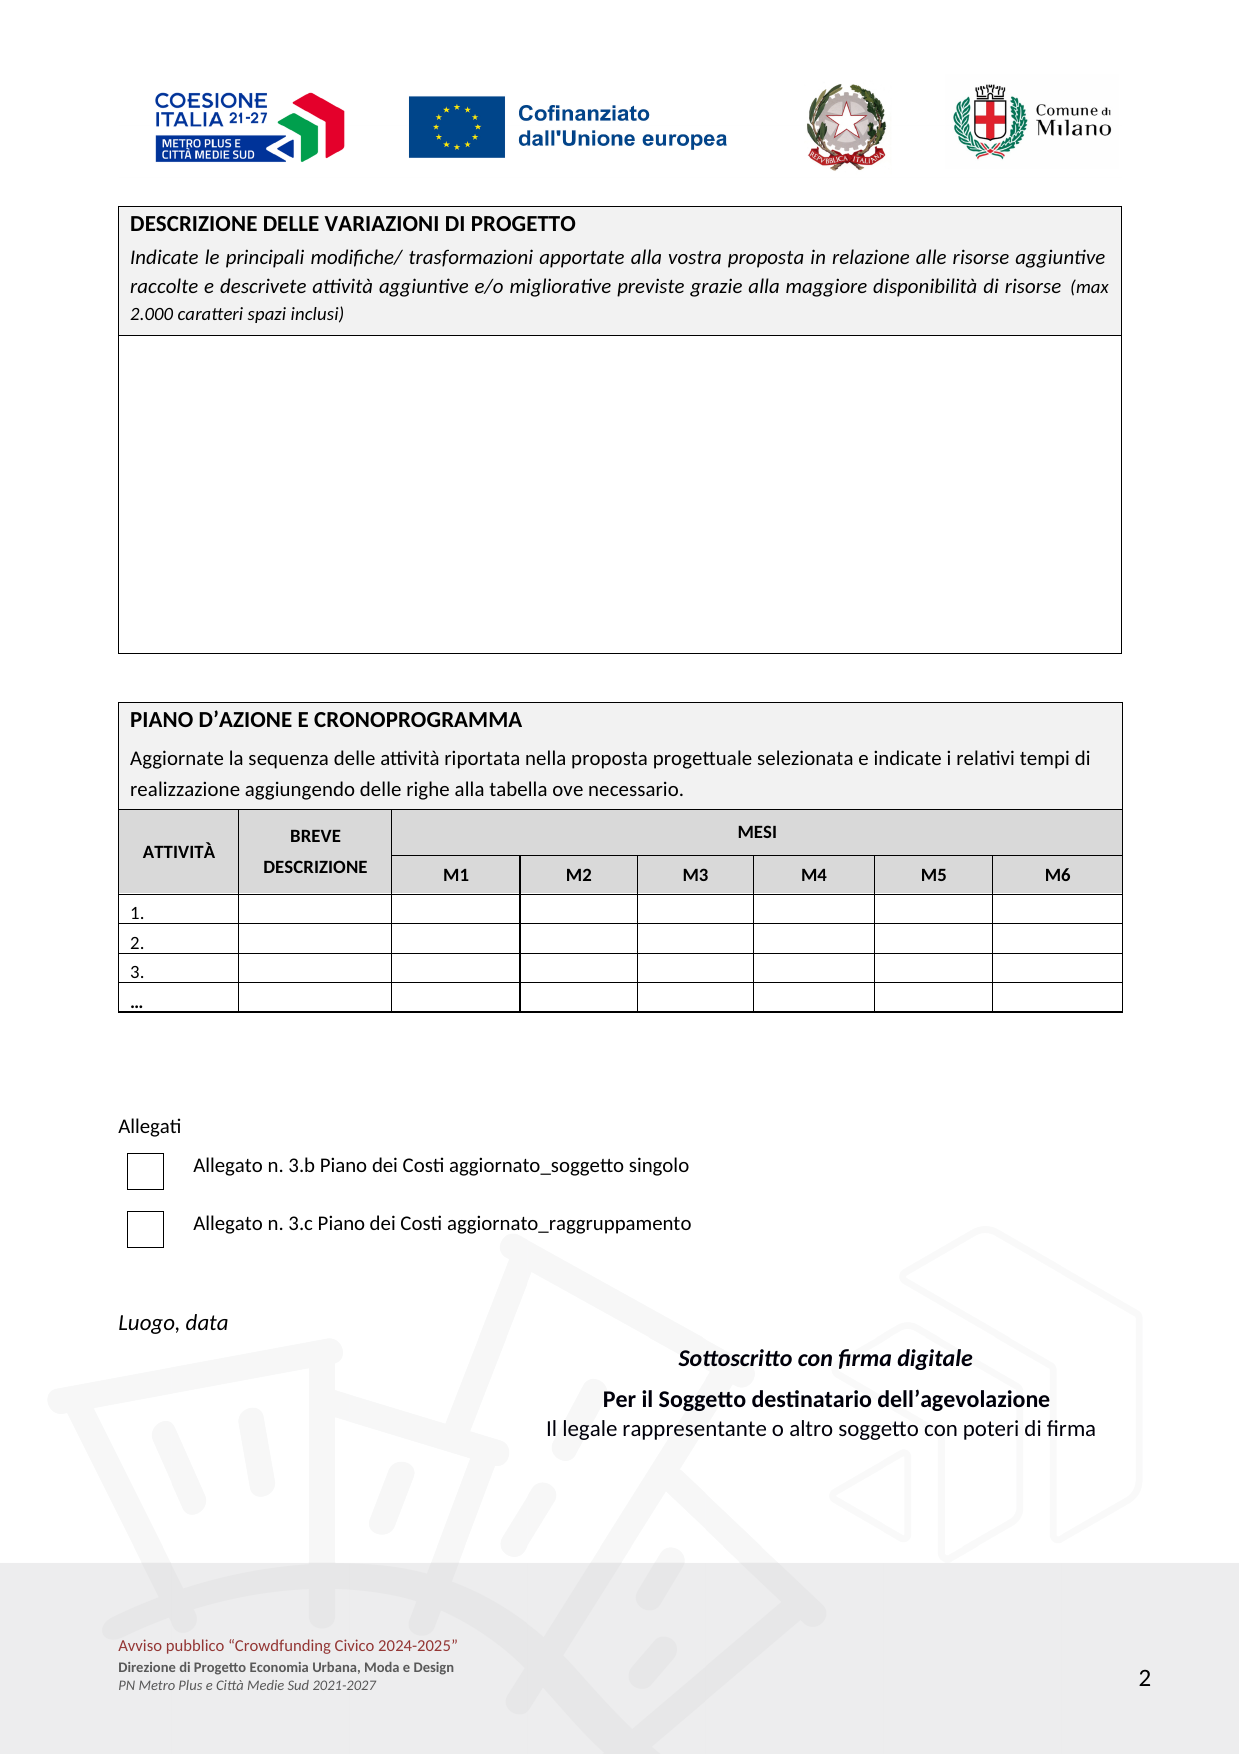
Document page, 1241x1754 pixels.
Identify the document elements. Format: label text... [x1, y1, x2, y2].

table_cell [993, 983, 1122, 1011]
table_cell M4 [754, 856, 874, 893]
table_cell [875, 895, 992, 923]
table_cell MESI [392, 810, 1122, 855]
table_cell [754, 983, 874, 1011]
table_header DESCRIZIONE DELLE VARIAZIONI DI PROGETTO Indicate le principali modifiche/ trasformazioni apportate alla vostra proposta in relazione alle risorse aggiuntive raccolte e descrivete attività aggiuntive e/o migliorative previste grazie alla maggiore disponibilità di risorse (max 2.000 caratteri spazi inclusi) [119, 207, 1121, 335]
table_cell 1. [119, 895, 238, 923]
table_cell [875, 924, 992, 952]
table_cell [239, 954, 391, 982]
table_cell 2. [119, 924, 238, 952]
picture [0, 1128, 1239, 1754]
table_cell [392, 954, 519, 982]
table_cell [993, 924, 1122, 952]
table_cell [521, 924, 637, 952]
table_cell [638, 983, 753, 1011]
text Per il Soggetto destinatario dell’agevolazione [532, 1384, 1122, 1414]
text Il legale rappresentante o altro soggetto con poteri di firma [413, 1414, 1122, 1442]
table_cell [638, 924, 753, 952]
table_cell [754, 954, 874, 982]
table_cell [993, 895, 1122, 923]
table_cell [993, 954, 1122, 982]
table_cell … [119, 983, 238, 1011]
table_cell [638, 954, 753, 982]
picture [118, 73, 1122, 178]
table_cell [119, 336, 1121, 653]
table_cell [875, 954, 992, 982]
table_cell [754, 895, 874, 923]
table_cell [875, 983, 992, 1011]
text Allegati [118, 1108, 1122, 1140]
list Allegato n. 3.b Piano dei Costi aggiornato_soggetto singolo [193, 1152, 1122, 1178]
text Sottoscritto con firma digitale [532, 1343, 1122, 1372]
table_cell ATTIVITÀ [119, 810, 238, 893]
text Luogo, data [118, 1308, 1122, 1336]
table_cell M6 [993, 856, 1122, 893]
table_cell [638, 895, 753, 923]
table_cell [392, 895, 519, 923]
table_cell [521, 954, 637, 982]
table_cell [239, 983, 391, 1011]
table_cell [521, 895, 637, 923]
table_cell [239, 924, 391, 952]
table_cell BREVE DESCRIZIONE [239, 810, 391, 893]
table_cell [239, 895, 391, 923]
table_cell 3. [119, 954, 238, 982]
table_cell M5 [875, 856, 992, 893]
table_cell [392, 924, 519, 952]
table_cell M1 [392, 856, 519, 893]
table_cell M3 [638, 856, 753, 893]
list Allegato n. 3.c Piano dei Costi aggiornato_raggruppamento [193, 1211, 1122, 1236]
table_cell [754, 924, 874, 952]
table_cell [392, 983, 519, 1011]
table_cell [521, 983, 637, 1011]
table_cell M2 [521, 856, 637, 893]
table_header PIANO D’AZIONE E CRONOPROGRAMMA Aggiornate la sequenza delle attività riportata nella proposta progettuale selezionata e indicate i relativi tempi di realizzazione aggiungendo delle righe alla tabella ove necessario. [119, 703, 1122, 809]
